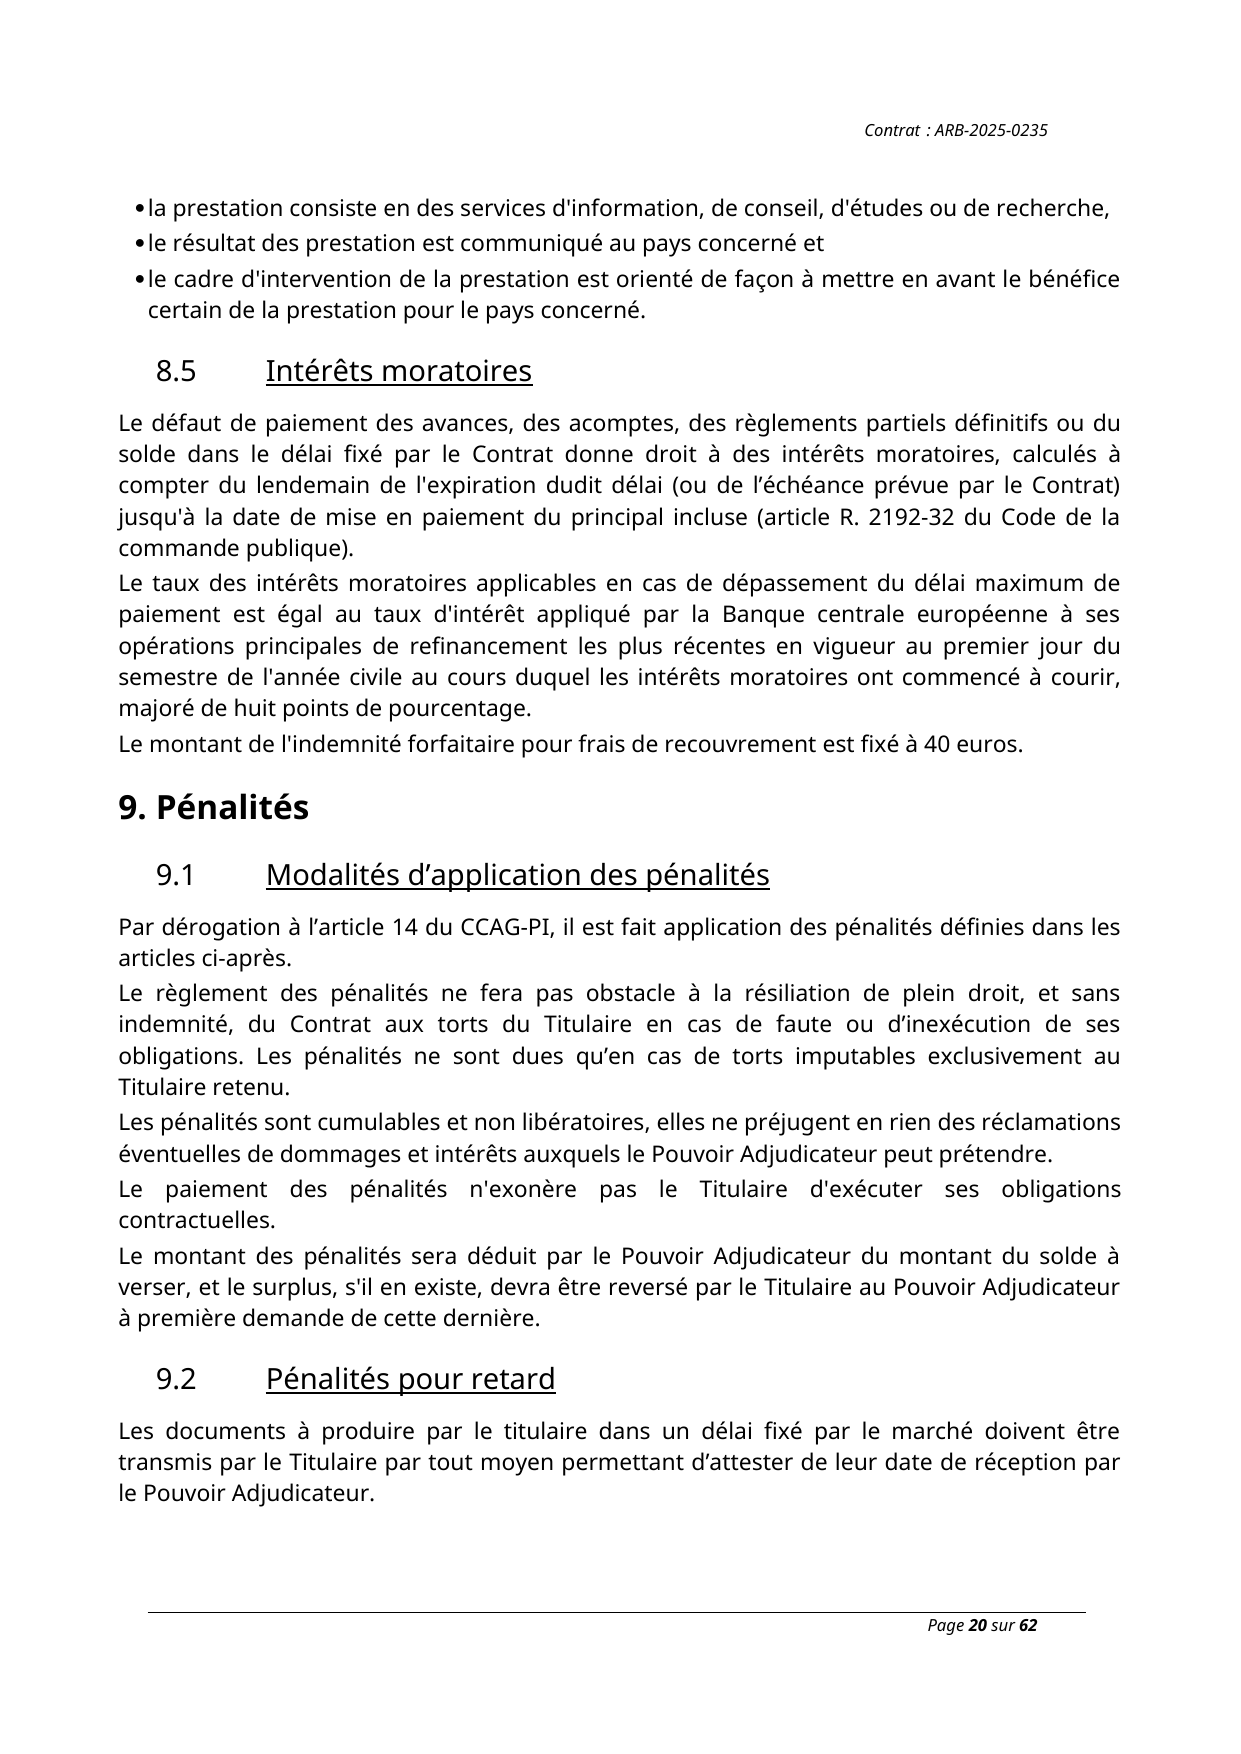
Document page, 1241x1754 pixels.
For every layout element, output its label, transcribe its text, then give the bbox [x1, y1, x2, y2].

list le cadre d'intervention de la prestation est orienté de façon à mettre en avant le bénéfice certain de la prestation pour le pays concerné. [136, 263, 1122, 325]
list la prestation consiste en des services d'information, de conseil, d'études ou de recherche, [136, 192, 1122, 223]
text Le règlement des pénalités ne fera pas obstacle à la résiliation de plein droit, et sans indemnité, du Contrat aux torts du Titulaire en cas de faute ou d’inexécution de ses obligations. Les pénalités ne sont dues qu’en cas de torts imputables exclusivement au Titulaire retenu. [118, 977, 1122, 1102]
text Le paiement des pénalités n'exonère pas le Titulaire d'exécuter ses obligations contractuelles. [118, 1173, 1122, 1236]
text Par dérogation à l’article 14 du CCAG-PI, il est fait application des pénalités définies dans les articles ci-après. [118, 911, 1122, 973]
text Le montant de l'indemnité forfaitaire pour frais de recouvrement est fixé à 40 euros. [118, 727, 1122, 759]
text Pénalités [118, 784, 1122, 829]
text Le montant des pénalités sera déduit par le Pouvoir Adjudicateur du montant du solde à verser, et le surplus, s'il en existe, devra être reversé par le Titulaire au Pouvoir Adjudicateur à première demande de cette dernière. [118, 1240, 1122, 1333]
text Les documents à produire par le titulaire dans un délai fixé par le marché doivent être transmis par le Titulaire par tout moyen permettant d’attester de leur date de réception par le Pouvoir Adjudicateur. [118, 1415, 1122, 1508]
text Modalités d’application des pénalités [156, 854, 1122, 894]
text Le taux des intérêts moratoires applicables en cas de dépassement du délai maximum de paiement est égal au taux d'intérêt appliqué par la Banque centrale européenne à ses opérations principales de refinancement les plus récentes en vigueur au premier jour du semestre de l'année civile au cours duquel les intérêts moratoires ont commencé à courir, majoré de huit points de pourcentage. [118, 567, 1122, 723]
text Le défaut de paiement des avances, des acomptes, des règlements partiels définitifs ou du solde dans le délai fixé par le Contrat donne droit à des intérêts moratoires, calculés à compter du lendemain de l'expiration dudit délai (ou de l’échéance prévue par le Contrat) jusqu'à la date de mise en paiement du principal incluse (article R. 2192-32 du Code de la commande publique). [118, 407, 1122, 563]
text Les pénalités sont cumulables et non libératoires, elles ne préjugent en rien des réclamations éventuelles de dommages et intérêts auxquels le Pouvoir Adjudicateur peut prétendre. [118, 1106, 1122, 1169]
list le résultat des prestation est communiqué au pays concerné et [136, 227, 1122, 259]
text Pénalités pour retard [156, 1358, 1122, 1398]
text Intérêts moratoires [156, 350, 1122, 390]
